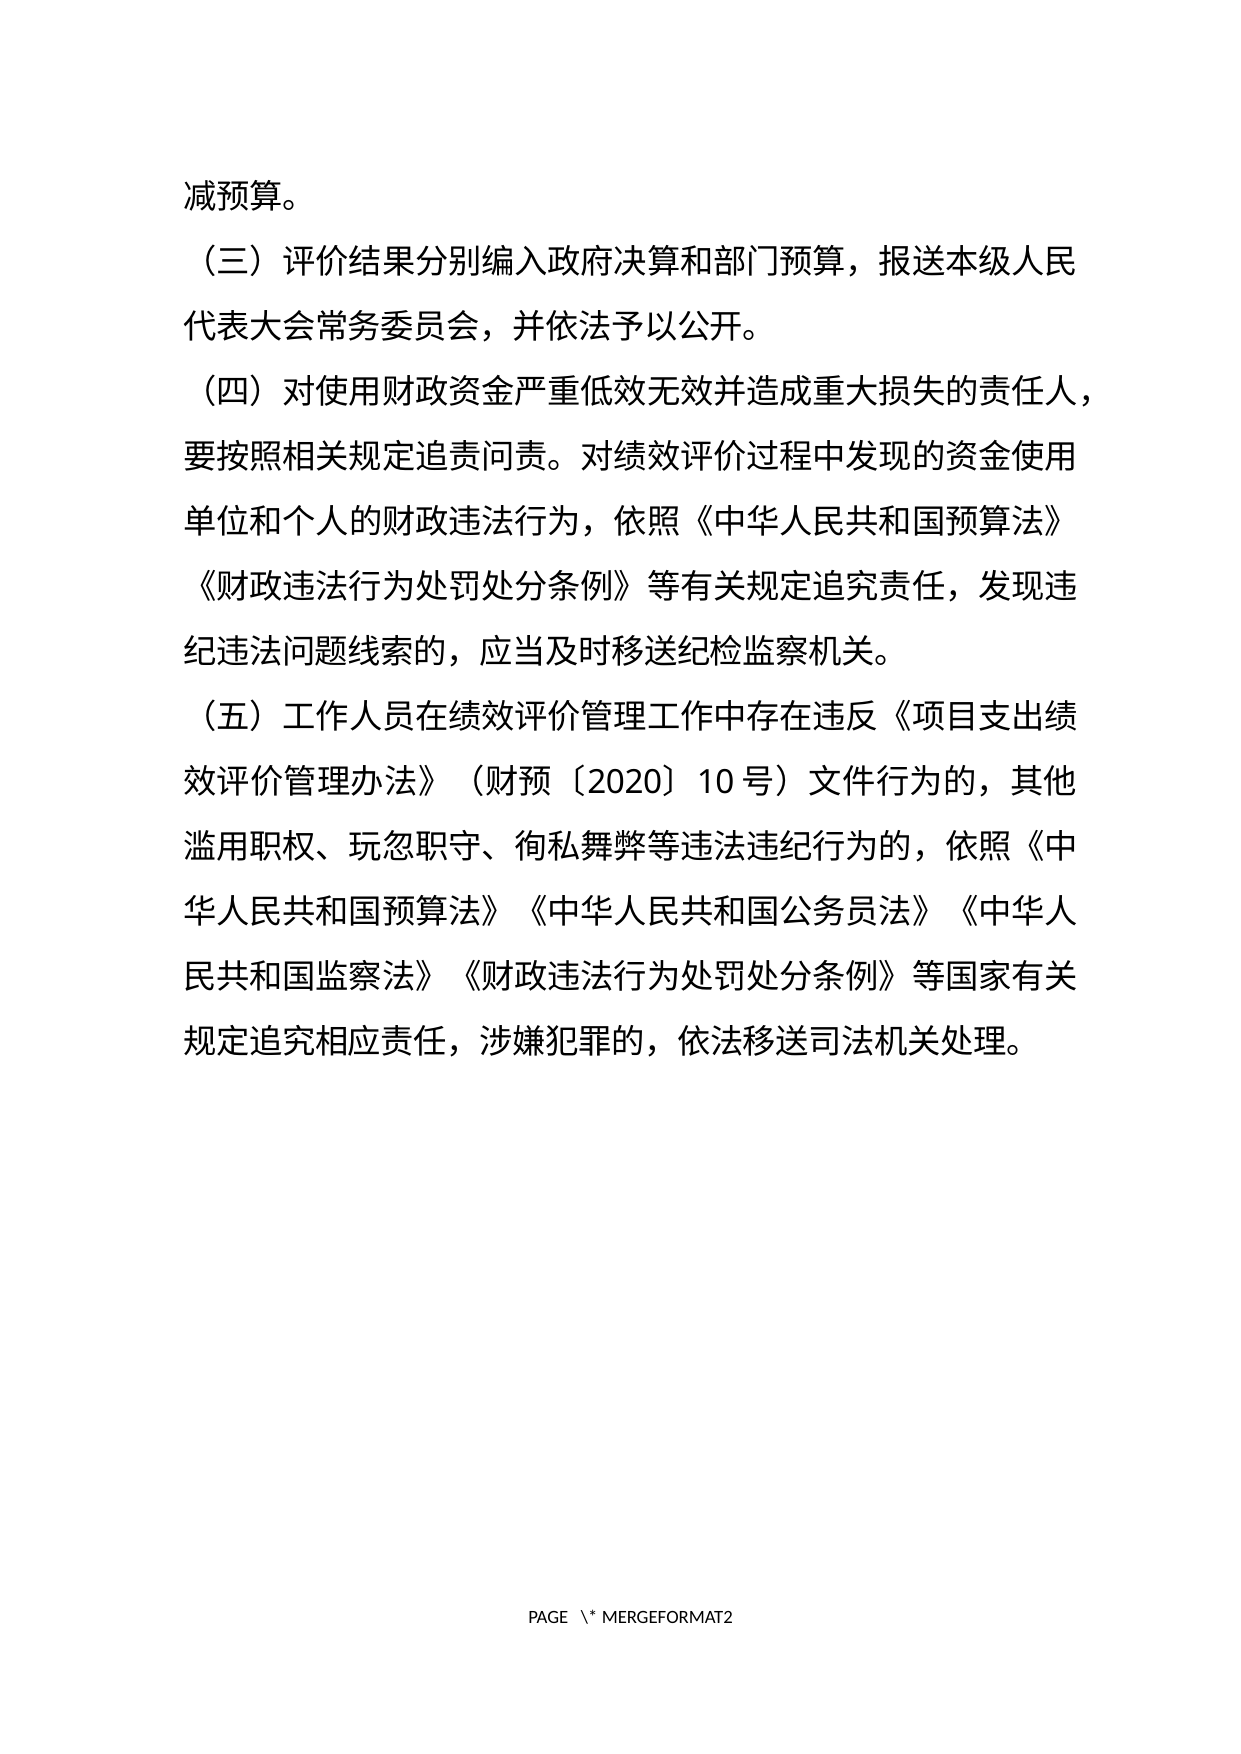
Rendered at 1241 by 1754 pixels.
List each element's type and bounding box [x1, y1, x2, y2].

text [183, 162, 1078, 1072]
